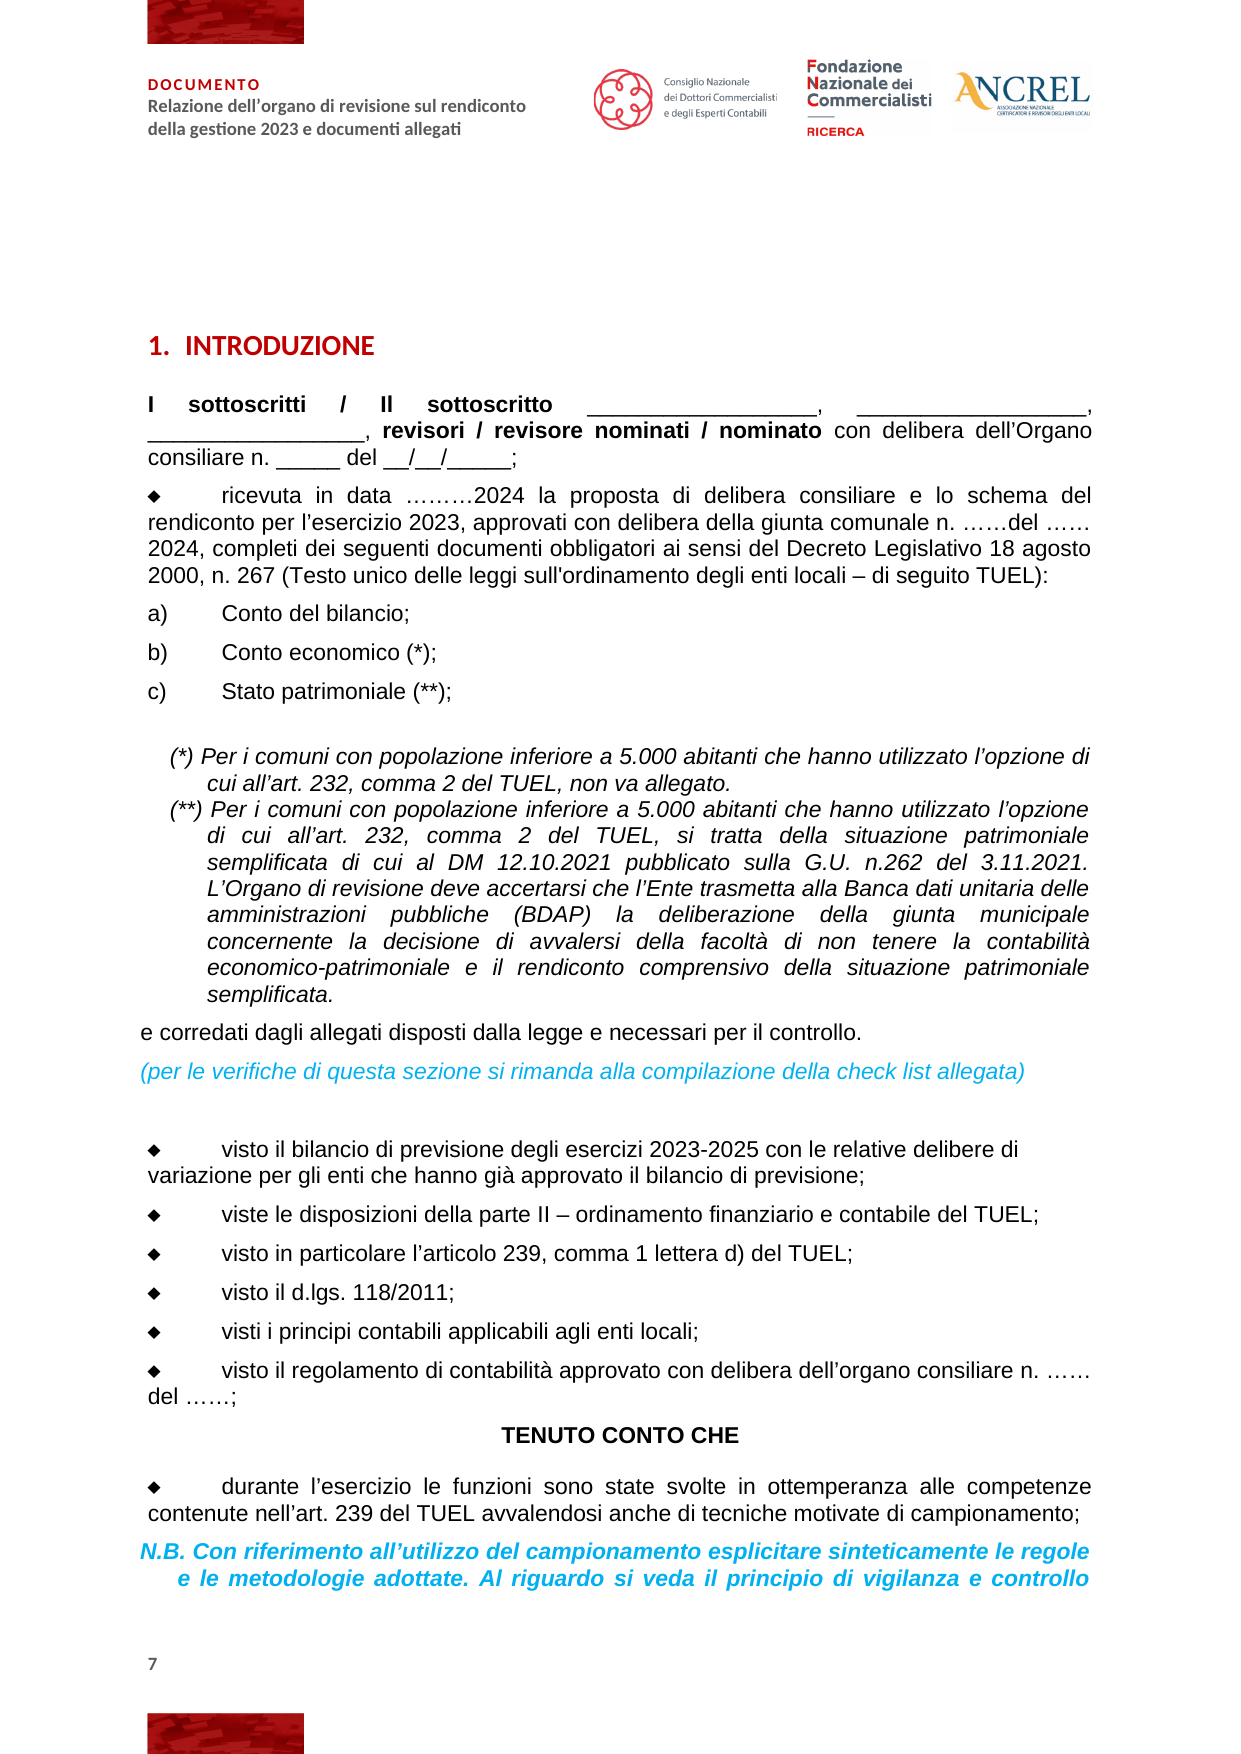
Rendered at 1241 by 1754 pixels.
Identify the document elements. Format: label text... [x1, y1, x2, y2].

list visto in particolare l’articolo 239, comma 1 lettera d) del TUEL; [147, 1240, 1092, 1266]
subtitle INTRODUZIONE [148, 327, 1092, 362]
list durante l’esercizio le funzioni sono state svolte in ottemperanza alle competenze contenute nell’art. 239 del TUEL avvalendosi anche di tecniche motivate di campionamento; [147, 1473, 1092, 1526]
list visto il bilancio di previsione degli esercizi 2023-2025 con le relative delibere di variazione per gli enti che hanno già approvato il bilancio di previsione; [147, 1136, 1092, 1189]
picture [148, 1714, 304, 1754]
list visto il d.lgs. 118/2011; [147, 1279, 1092, 1305]
list visti i principi contabili applicabili agli enti locali; [147, 1318, 1092, 1344]
picture [807, 59, 932, 136]
list visto il regolamento di contabilità approvato con delibera dell’organo consiliare n. …… del ……; [147, 1357, 1092, 1409]
text (*) Per i comuni con popolazione inferiore a 5.000 abitanti che hanno utilizzato l’opzione di cui all’art. 232, comma 2 del TUEL, non va allegato. [169, 743, 1092, 796]
list viste le disposizioni della parte II – ordinamento finanziario e contabile del TUEL; [147, 1201, 1092, 1227]
list Stato patrimoniale (**); [147, 678, 1092, 704]
picture [593, 69, 777, 130]
picture [951, 62, 1094, 131]
list I sottoscritti / Il sottoscritto __________________, __________________, _________________, revisori / revisore nominati / nominato con delibera dell’Organo consiliare n. _____ del __/__/_____; [148, 391, 1092, 470]
list ricevuta in data ………2024 la proposta di delibera consiliare e lo schema del rendiconto per l’esercizio 2023, approvati con delibera della giunta comunale n. ……del ……2024, completi dei seguenti documenti obbligatori ai sensi del Decreto Legislativo 18 agosto 2000, n. 267 (Testo unico delle leggi sull'ordinamento degli enti locali – di seguito TUEL): [147, 482, 1092, 588]
list Conto economico (*); [147, 639, 1092, 666]
text e corredati dagli allegati disposti dalla legge e necessari per il controllo. [140, 1019, 1092, 1046]
text (**) Per i comuni con popolazione inferiore a 5.000 abitanti che hanno utilizzato l’opzione di cui all’art. 232, comma 2 del TUEL, si tratta della situazione patrimoniale semplificata di cui al DM 12.10.2021 pubblicato sulla G.U. n.262 del 3.11.2021. L’Organo di revisione deve accertarsi che l’Ente trasmetta alla Banca dati unitaria delle amministrazioni pubbliche (BDAP) la deliberazione della giunta municipale concernente la decisione di avvalersi della facoltà di non tenere la contabilità economico-patrimoniale e il rendiconto comprensivo della situazione patrimoniale semplificata. [169, 796, 1092, 1007]
picture [148, 0, 304, 44]
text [140, 1538, 1092, 1591]
list Conto del bilancio; [147, 600, 1092, 627]
text (per le verifiche di questa sezione si rimanda alla compilazione della check list allegata) [140, 1058, 1092, 1084]
list Tenuto conto che [148, 1422, 1092, 1448]
